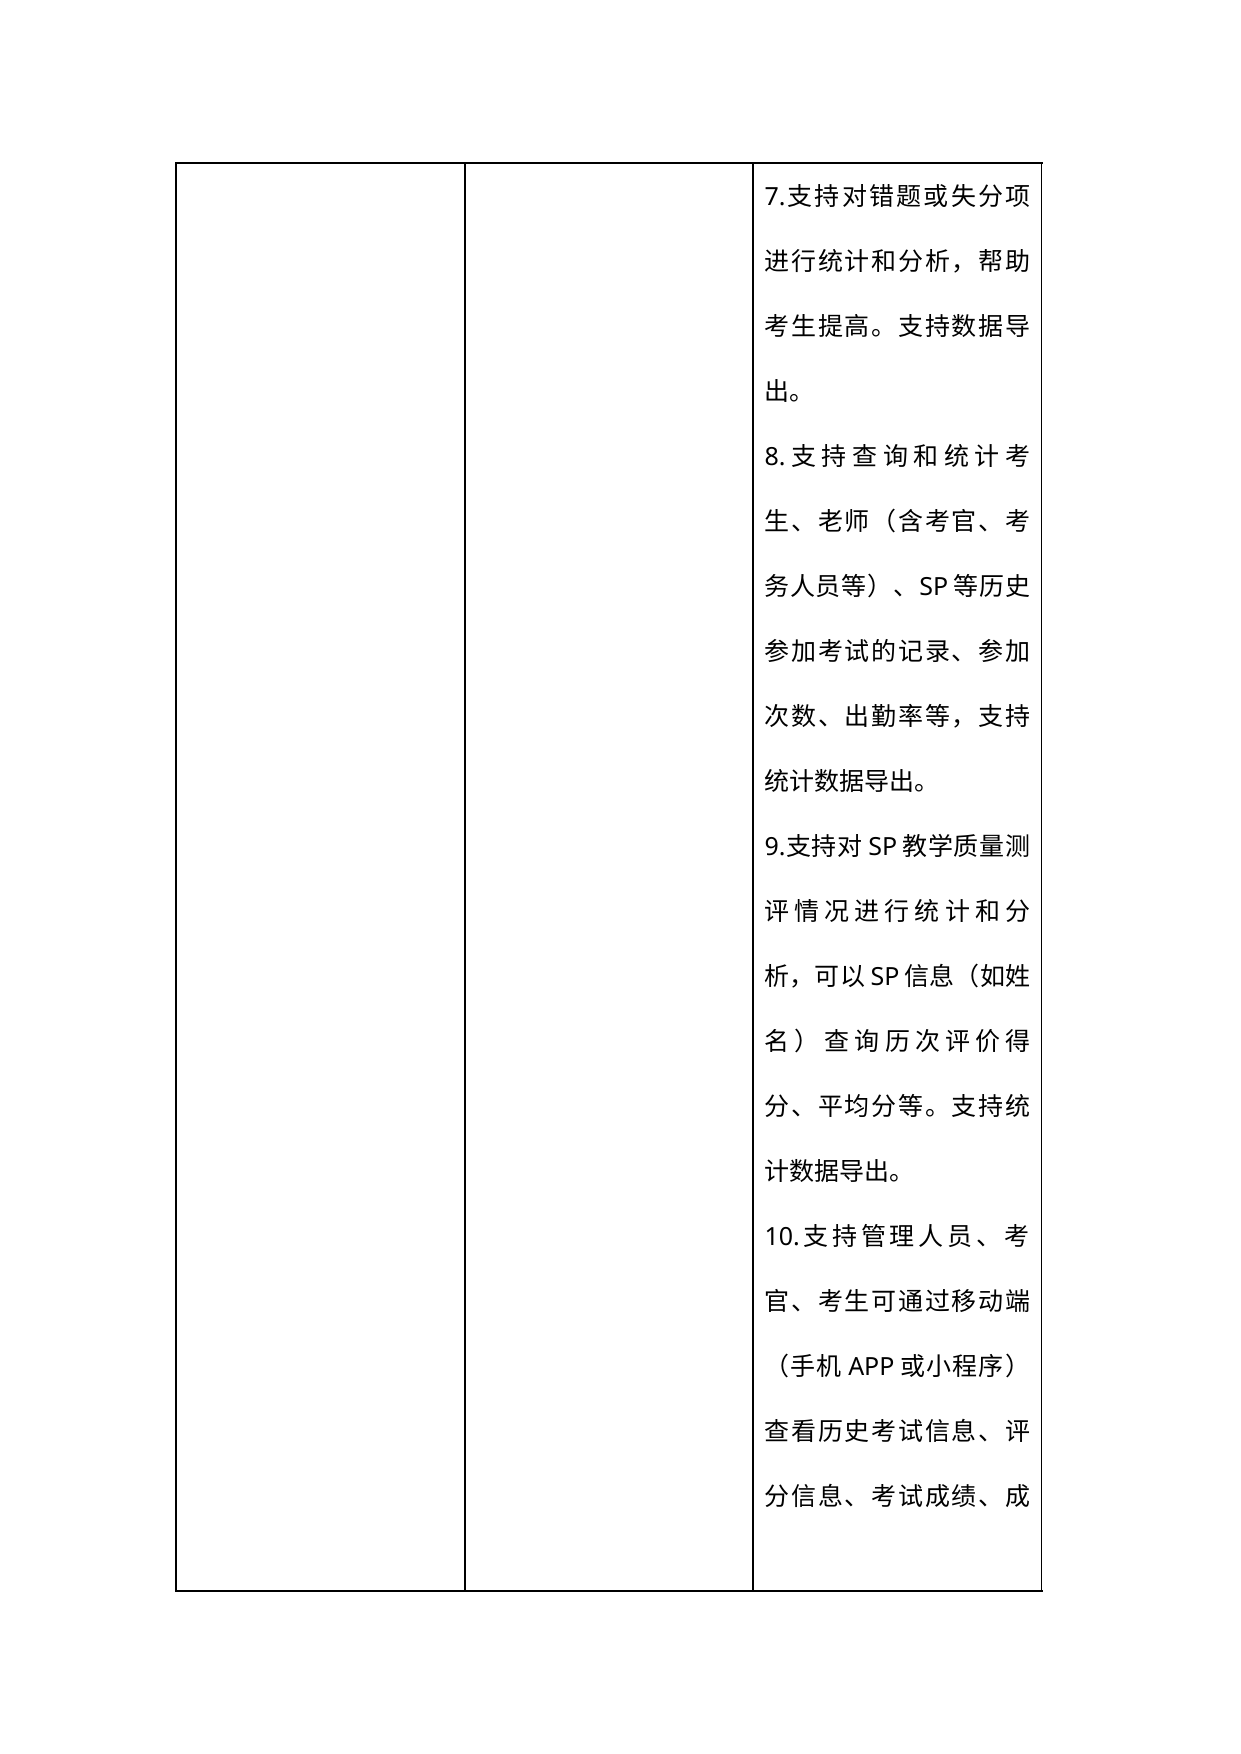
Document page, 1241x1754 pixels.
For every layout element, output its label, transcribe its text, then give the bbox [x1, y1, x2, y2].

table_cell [754, 164, 1041, 1590]
table_cell 1 [177, 164, 464, 1590]
table_cell [466, 164, 752, 1590]
